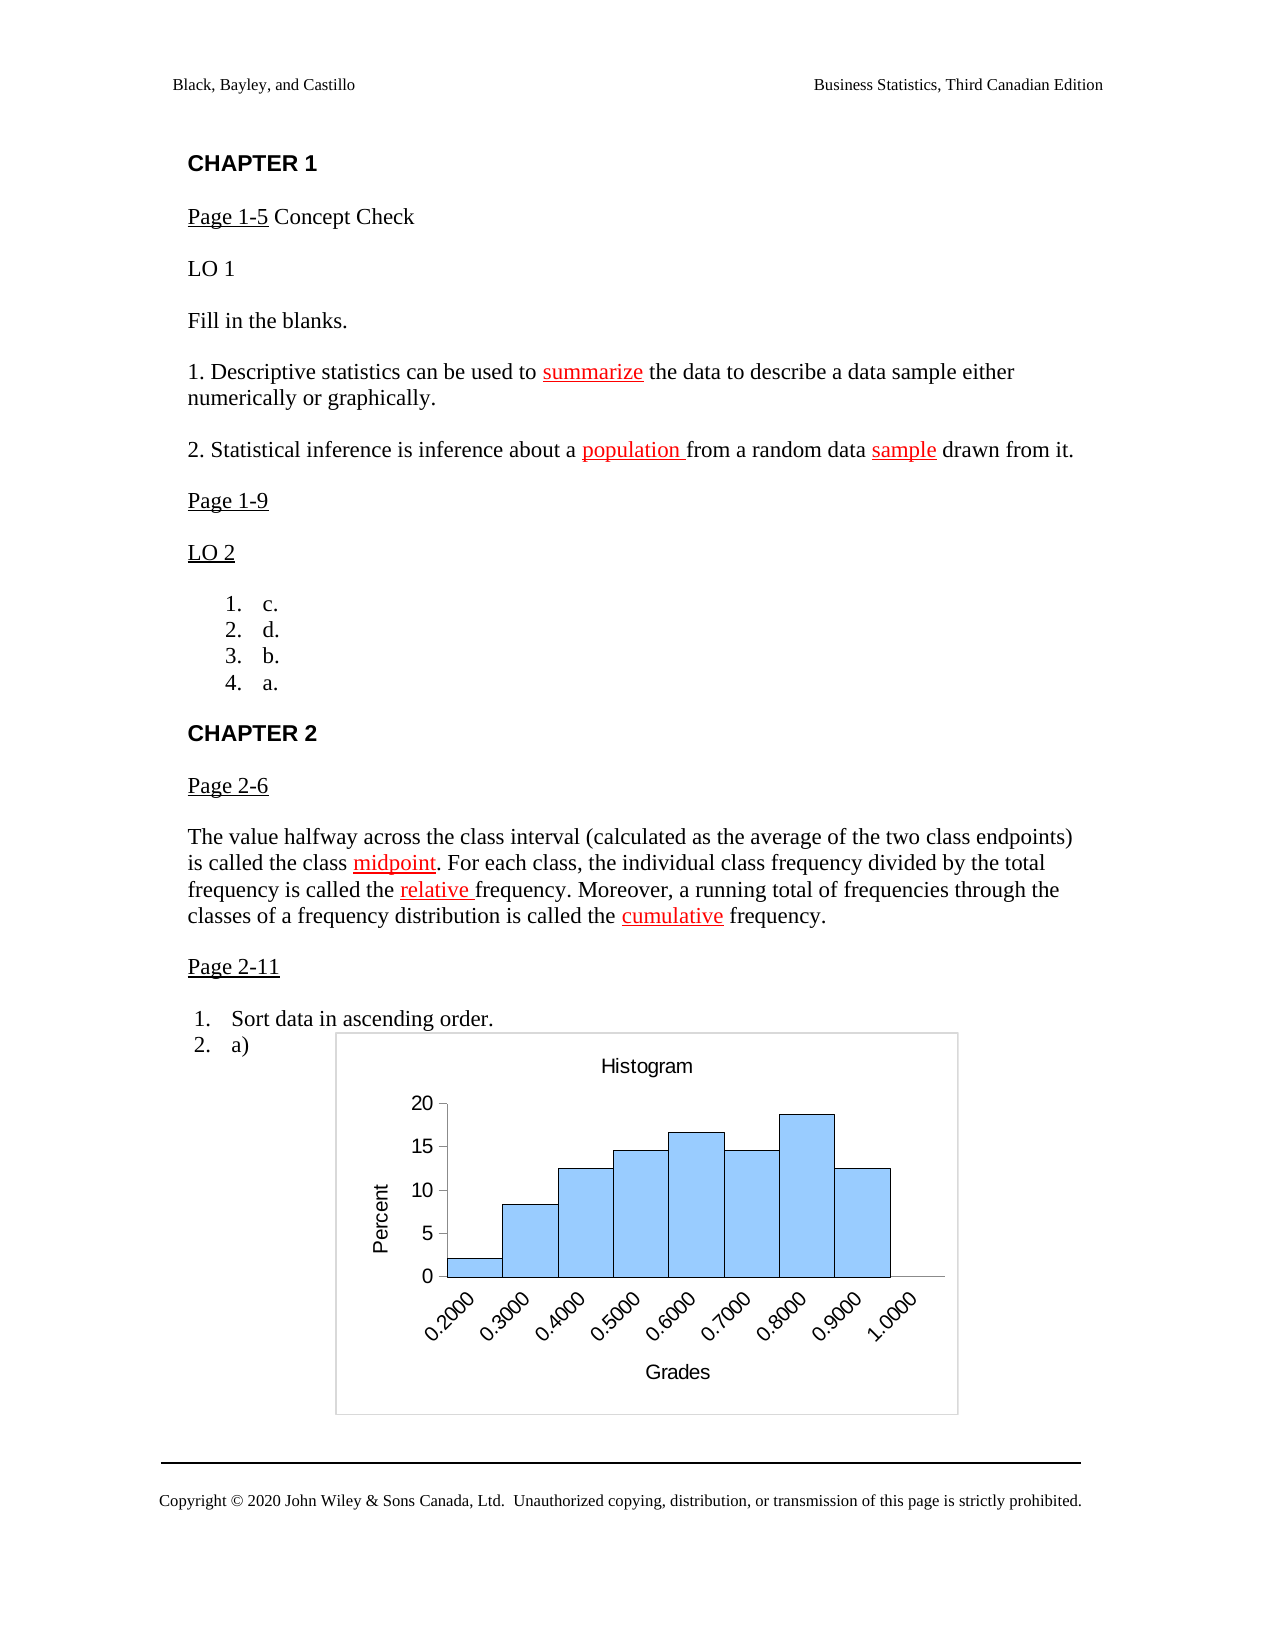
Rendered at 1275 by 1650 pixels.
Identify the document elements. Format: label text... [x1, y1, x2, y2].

text Page 2-6 [187, 772, 1087, 798]
text 1. Descriptive statistics can be used to summarize the data to describe a data sample either numerically or graphically. [187, 358, 1087, 411]
text LO 1 [187, 255, 1087, 282]
subtitle CHAPTER 1 [187, 150, 1087, 176]
list d. [225, 616, 1087, 643]
text CHAPTER 2 [187, 720, 1087, 747]
list c. [225, 590, 1087, 616]
text LO 2 [187, 538, 1087, 565]
text Page 1-9 [187, 487, 1087, 513]
text 2. Statistical inference is inference about a population from a random data sample drawn from it. [187, 436, 1087, 462]
list a. [225, 669, 1087, 695]
text The value halfway across the class interval (calculated as the average of the two class endpoints) is called the class midpoint. For each class, the individual class frequency divided by the total frequency is called the relative frequency. Moreover, a running total of frequencies through the classes of a frequency distribution is called the cumulative frequency. [187, 823, 1087, 928]
list Sort data in ascending order. [194, 1005, 1087, 1031]
text Fill in the blanks. [187, 307, 1087, 333]
text Page 2-11 [187, 953, 1087, 980]
list b. [225, 643, 1087, 669]
text Page 1-5 Concept Check [187, 203, 1087, 229]
list a) [194, 1031, 1087, 1057]
